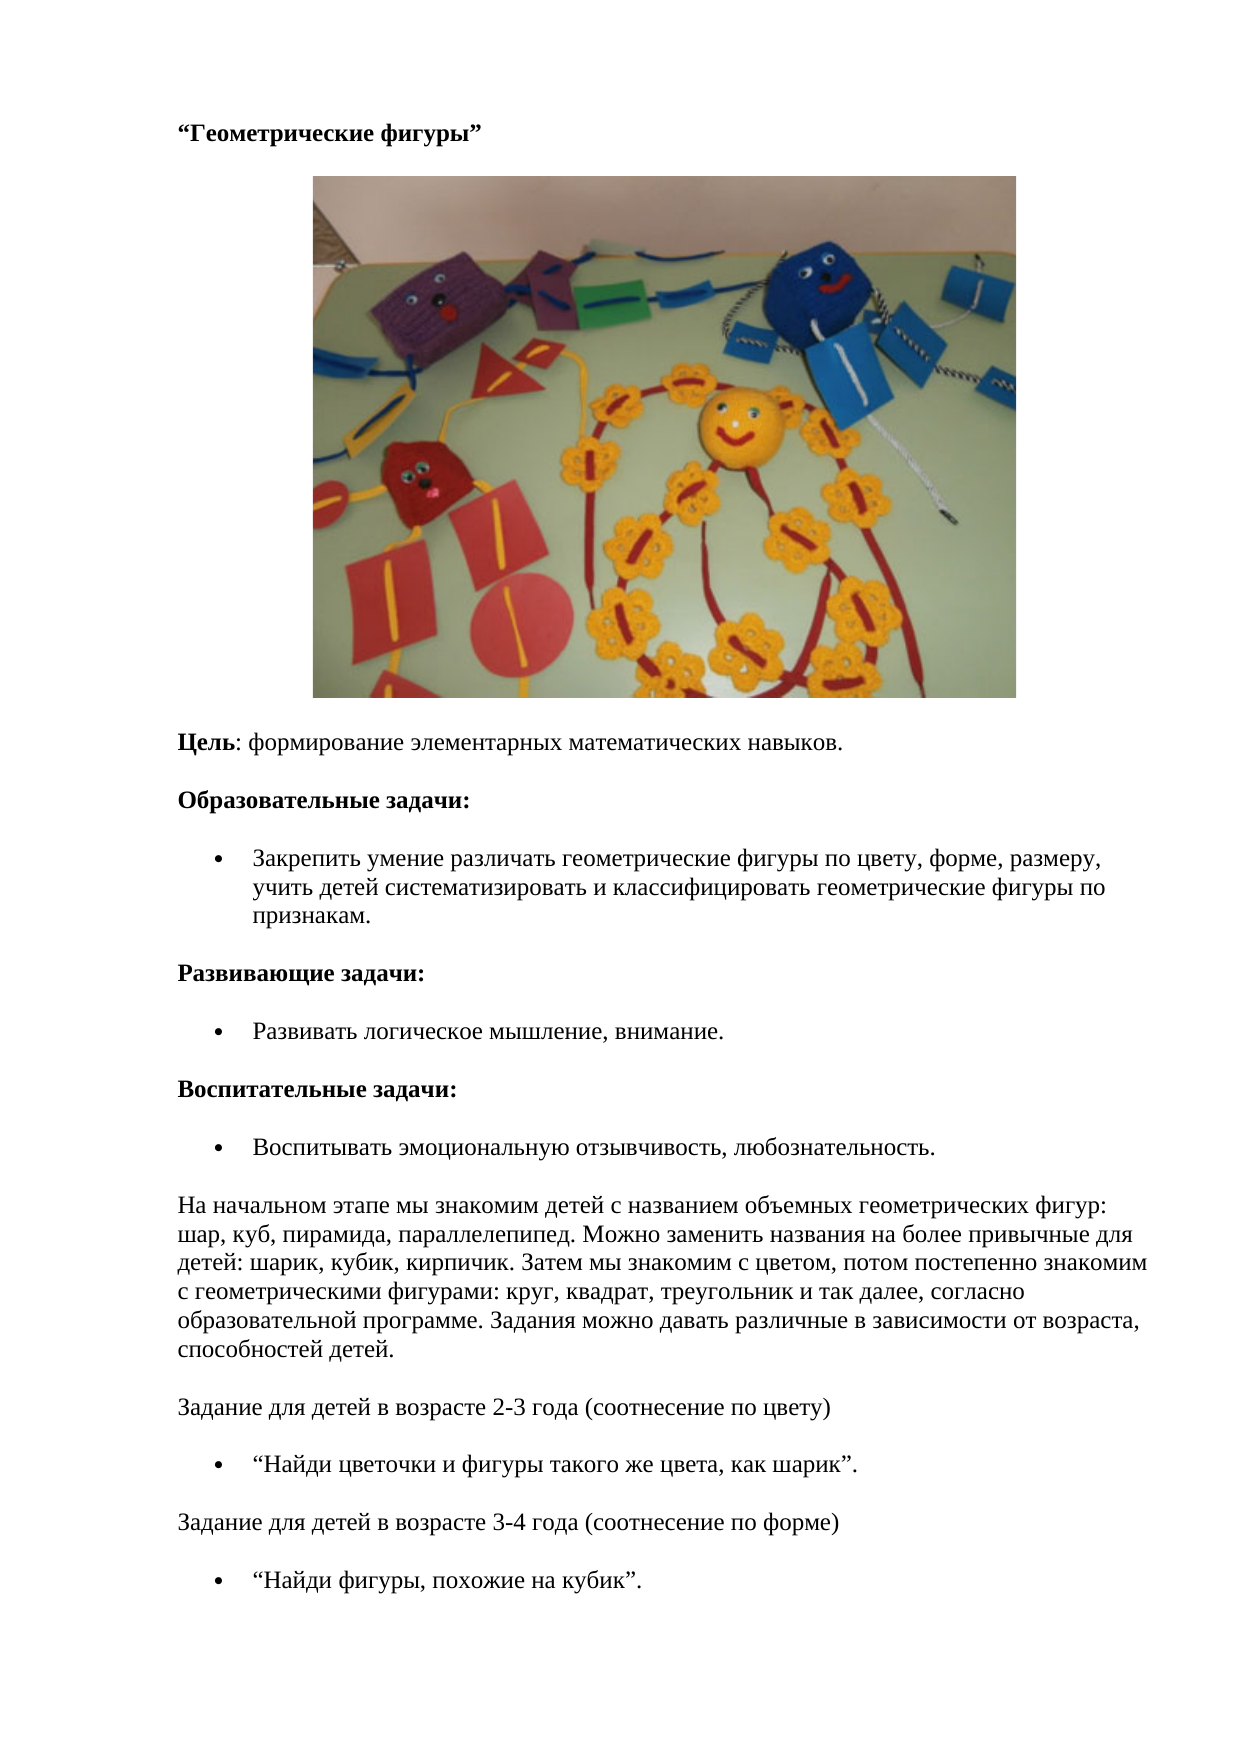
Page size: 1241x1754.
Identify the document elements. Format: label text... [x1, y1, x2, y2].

text “Геометрические фигуры” [177, 118, 1152, 147]
list “Найди цветочки и фигуры такого же цвета, как шарик”. [215, 1449, 1152, 1478]
list Закрепить умение различать геометрические фигуры по цвету, форме, размеру, учить детей систематизировать и классифицировать геометрические фигуры по признакам. [215, 843, 1152, 929]
text Воспитательные задачи: [177, 1074, 1152, 1103]
text На начальном этапе мы знакомим детей с названием объемных геометрических фигур: шар, куб, пирамида, параллелепипед. Можно заменить названия на более привычные для детей: шарик, кубик, кирпичик. Затем мы знакомим с цветом, потом постепенно знакомим с геометрическими фигурами: круг, квадрат, треугольник и так далее, согласно образовательной программе. Задания можно давать различные в зависимости от возраста, способностей детей. [177, 1190, 1152, 1362]
picture [312, 176, 1017, 698]
list Воспитывать эмоциональную отзывчивость, любознательность. [215, 1132, 1152, 1161]
list “Найди фигуры, похожие на кубик”. [215, 1565, 1152, 1594]
text Задание для детей в возрасте 2-3 года (соотнесение по цвету) [177, 1392, 1152, 1420]
list Развивать логическое мышление, внимание. [215, 1016, 1152, 1045]
text Цель: формирование элементарных математических навыков. [177, 727, 1152, 756]
text Задание для детей в возрасте 3-4 года (соотнесение по форме) [177, 1507, 1152, 1536]
text Образовательные задачи: [177, 785, 1152, 814]
text Развивающие задачи: [177, 958, 1152, 987]
